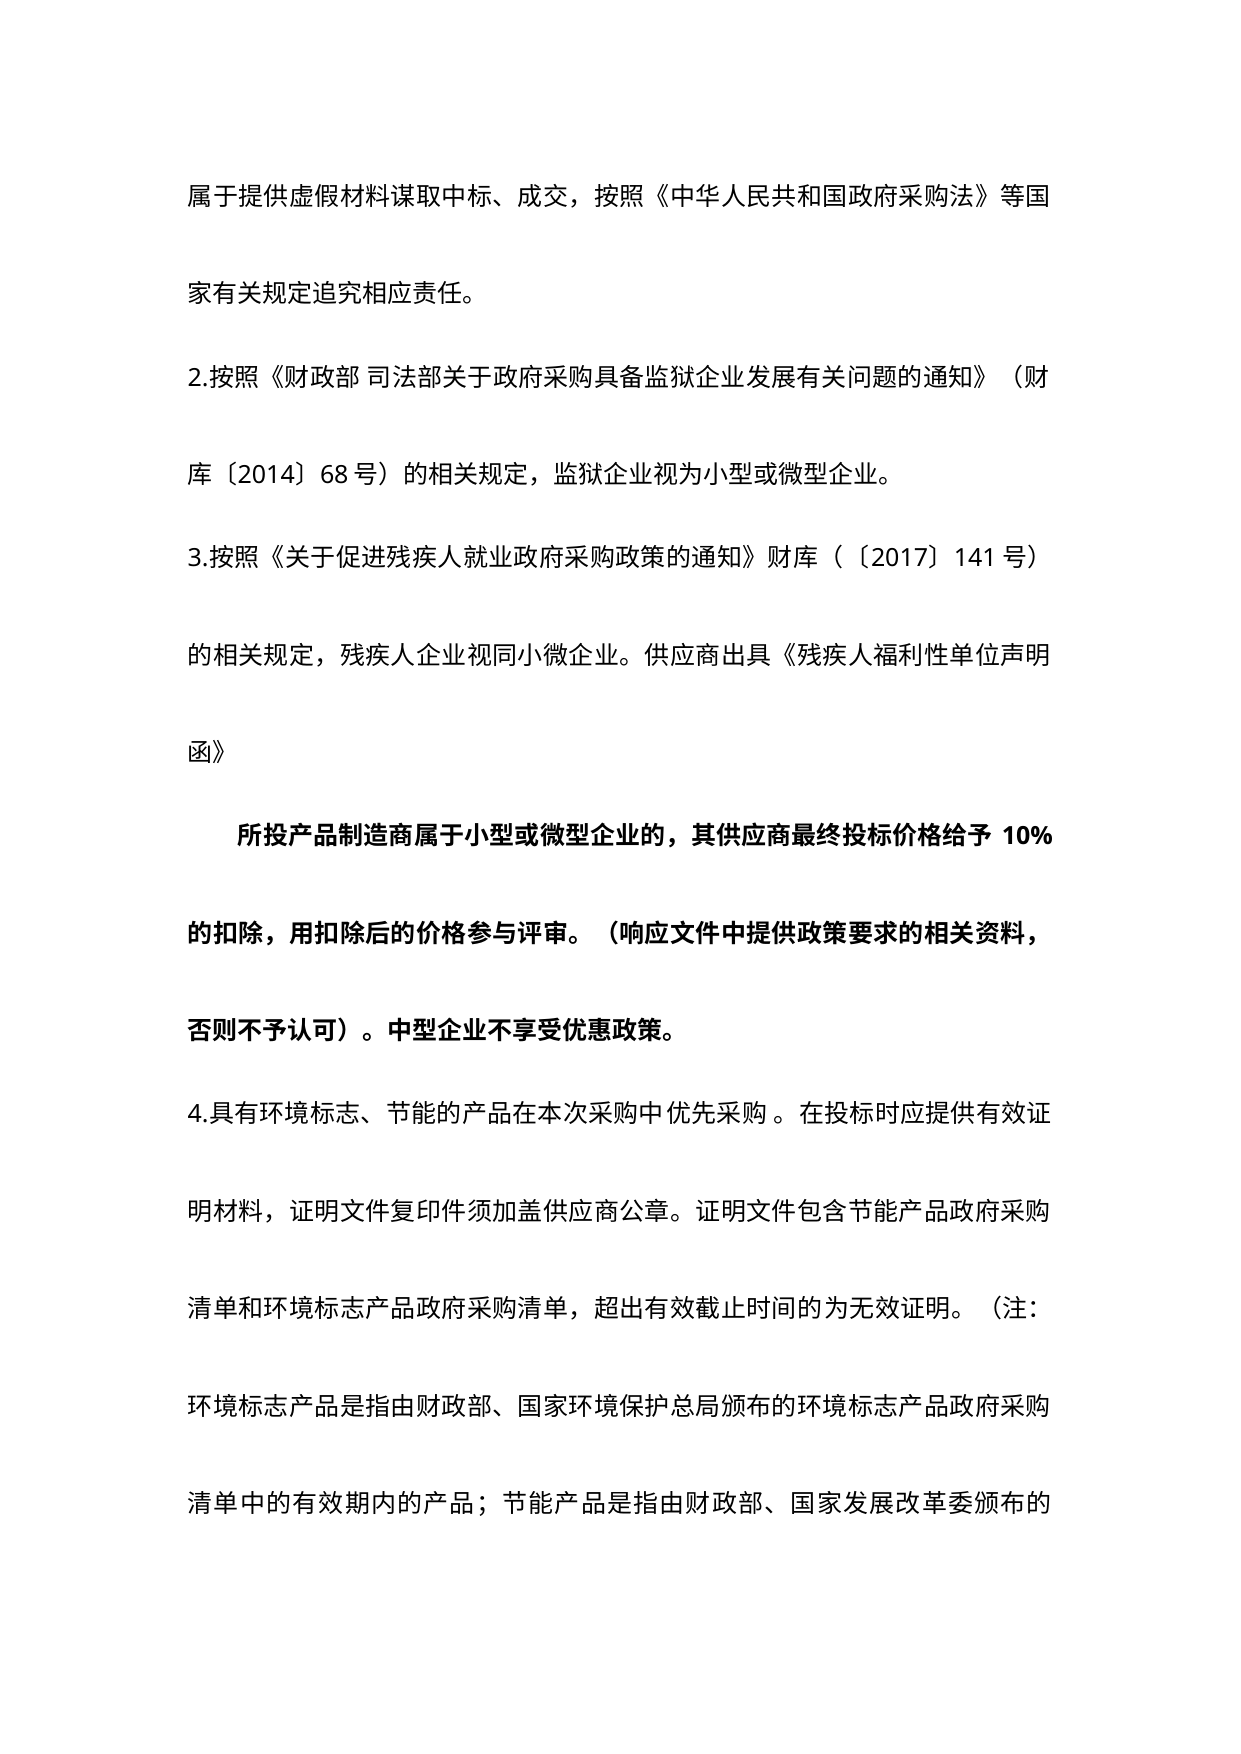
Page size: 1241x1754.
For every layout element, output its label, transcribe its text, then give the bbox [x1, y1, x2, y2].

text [187, 1079, 1053, 1534]
text 3.按照《关于促进残疾人就业政府采购政策的通知》财库（〔2017〕141号）的相关规定，残疾人企业视同小微企业。供应商出具《残疾人福利性单位声明函》 [187, 523, 1053, 783]
text 所投产品制造商属于小型或微型企业的，其供应商最终投标价格给予10%的扣除，用扣除后的价格参与评审。（响应文件中提供政策要求的相关资料，否则不予认可）。中型企业不享受优惠政策。 [187, 801, 1053, 1061]
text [187, 162, 1053, 324]
text 2.按照《财政部 司法部关于政府采购具备监狱企业发展有关问题的通知》（财库〔2014〕68号）的相关规定，监狱企业视为小型或微型企业。 [187, 343, 1053, 505]
